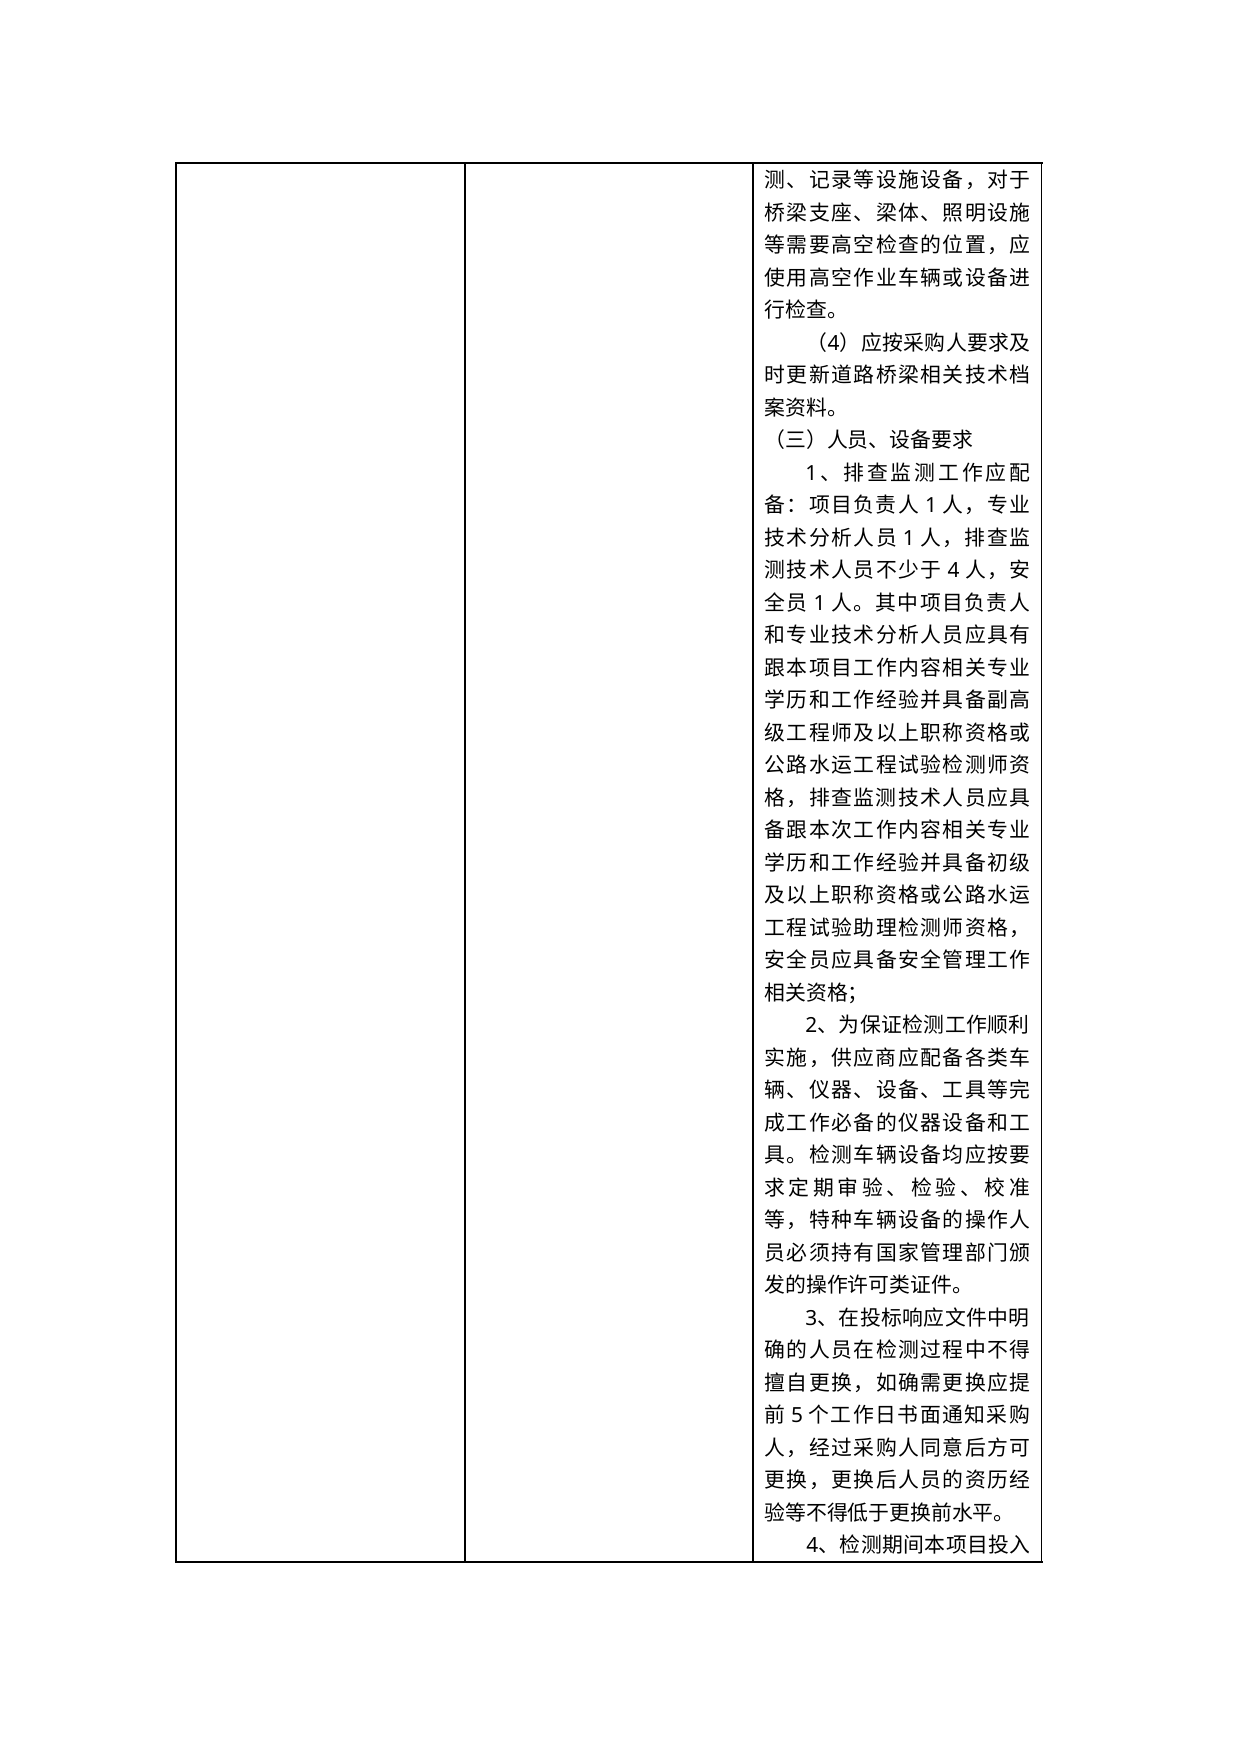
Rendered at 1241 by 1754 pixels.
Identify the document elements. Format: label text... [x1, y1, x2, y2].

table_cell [754, 164, 1041, 1561]
table_cell ▲ [466, 164, 752, 1561]
table_cell 1 [177, 164, 464, 1561]
